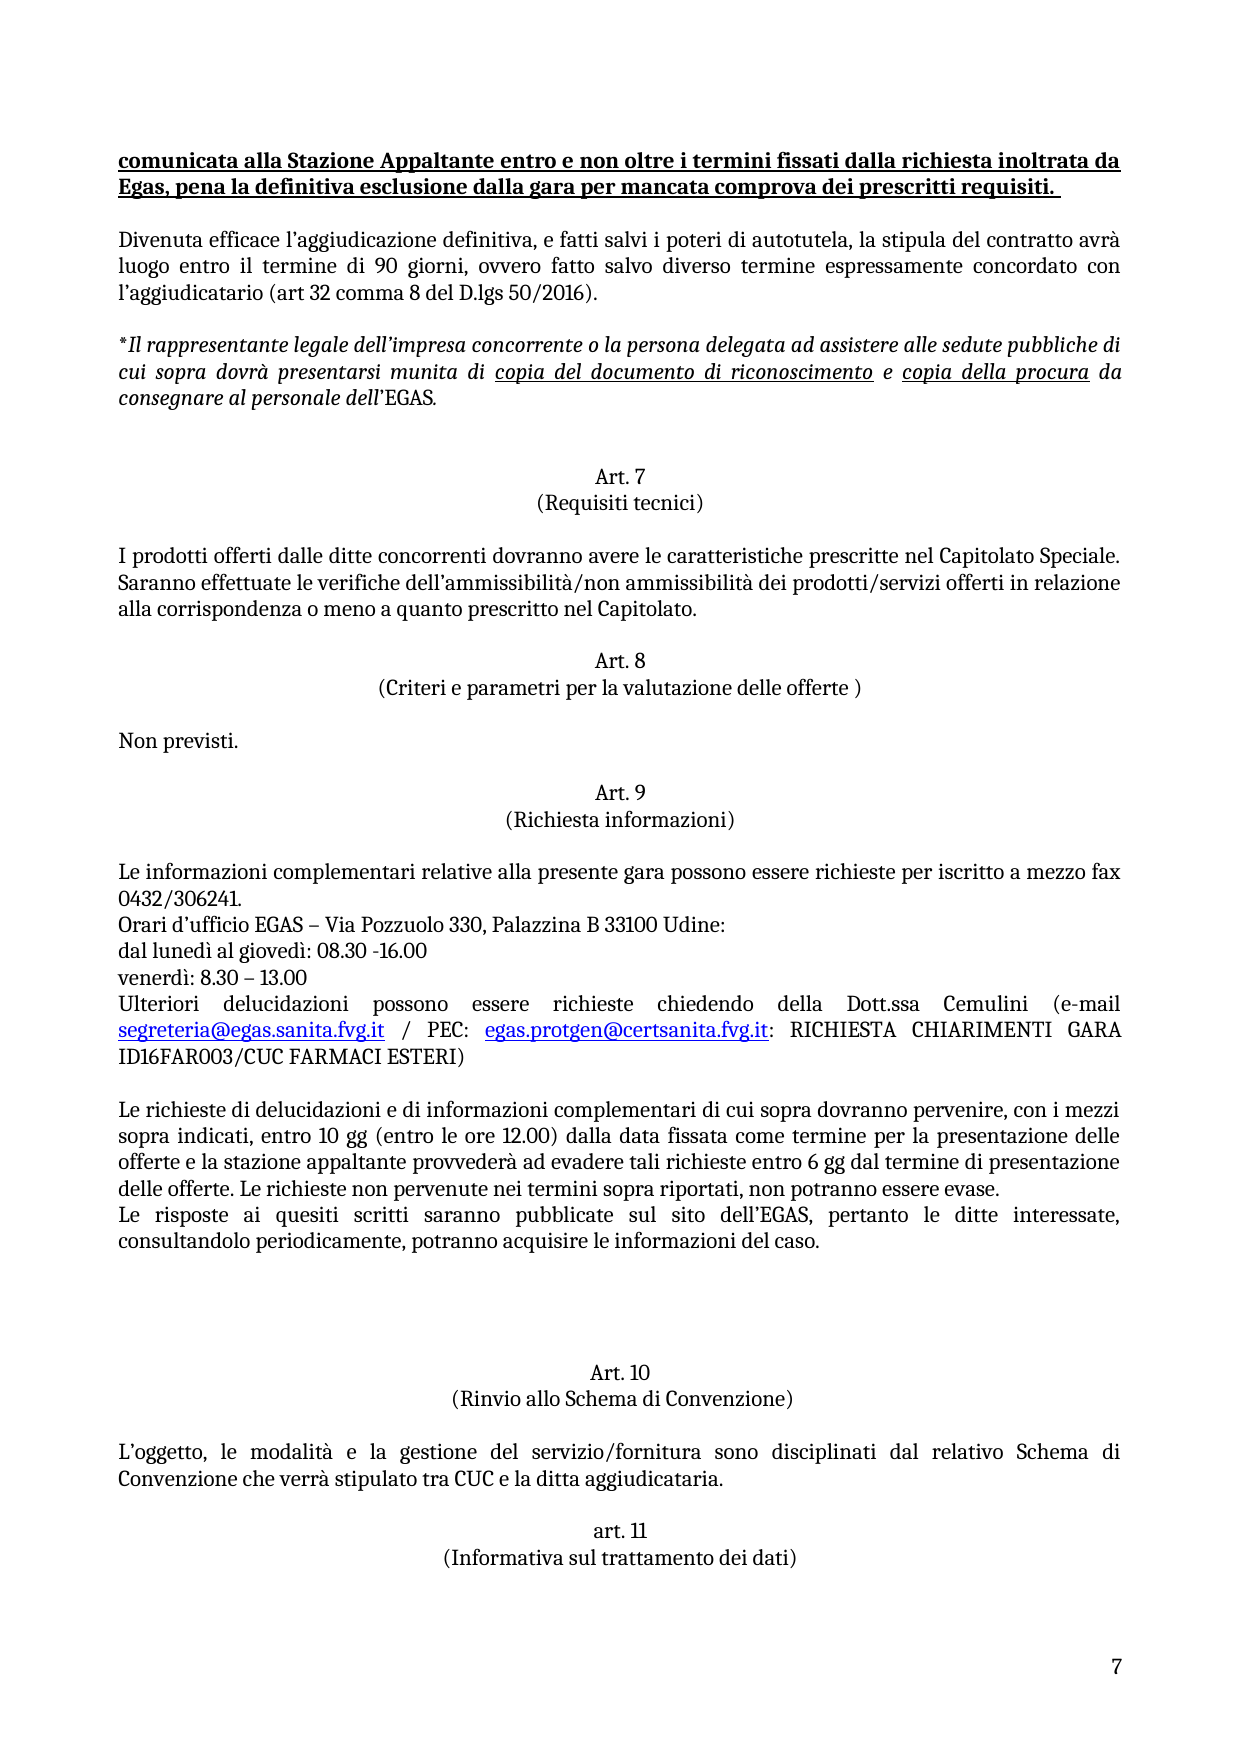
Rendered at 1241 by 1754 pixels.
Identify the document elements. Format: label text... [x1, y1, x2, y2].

text Le richieste di delucidazioni e di informazioni complementari di cui sopra dovranno pervenire, con i mezzi sopra indicati, entro 10 gg (entro le ore 12.00) dalla data fissata come termine per la presentazione delle offerte e la stazione appaltante provvederà ad evadere tali richieste entro 6 gg dal termine di presentazione delle offerte. Le richieste non pervenute nei termini sopra riportati, non potranno essere evase. [118, 1096, 1122, 1202]
text dal lunedì al giovedì: 08.30 -16.00 [118, 938, 1122, 964]
text Ulteriori delucidazioni possono essere richieste chiedendo della Dott.ssa Cemulini (e-mail segreteria@egas.sanita.fvg.it / PEC: egas.protgen@certsanita.fvg.it: RICHIESTA CHIARIMENTI GARA ID16FAR003/CUC FARMACI ESTERI) [118, 991, 1122, 1070]
text (Informativa sul trattamento dei dati) [118, 1544, 1122, 1571]
text (Rinvio allo Schema di Convenzione) [118, 1386, 1122, 1413]
text (Criteri e parametri per la valutazione delle offerte ) [118, 675, 1122, 701]
text Orari d’ufficio EGAS – Via Pozzuolo 330, Palazzina B 33100 Udine: [118, 912, 1122, 938]
text Le informazioni complementari relative alla presente gara possono essere richieste per iscritto a mezzo fax 0432/306241. [118, 859, 1122, 912]
text L’oggetto, le modalità e la gestione del servizio/fornitura sono disciplinati dal relativo Schema di Convenzione che verrà stipulato tra CUC e la ditta aggiudicataria. [118, 1439, 1122, 1492]
text (Richiesta informazioni) [118, 806, 1122, 833]
text Divenuta efficace l’aggiudicazione definitiva, e fatti salvi i poteri di autotutela, la stipula del contratto avrà luogo entro il termine di 90 giorni, ovvero fatto salvo diverso termine espressamente concordato con l’aggiudicatario (art 32 comma 8 del D.lgs 50/2016). [118, 227, 1122, 306]
text Le risposte ai quesiti scritti saranno pubblicate sul sito dell’EGAS, pertanto le ditte interessate, consultandolo periodicamente, potranno acquisire le informazioni del caso. [118, 1202, 1122, 1254]
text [118, 148, 1122, 200]
text Art. 10 [118, 1360, 1122, 1386]
text art. 11 [118, 1518, 1122, 1544]
text (Requisiti tecnici) [118, 490, 1122, 517]
text Art. 7 [118, 464, 1122, 490]
text Non previsti. [118, 727, 1122, 754]
text venerdì: 8.30 – 13.00 [118, 964, 1122, 991]
text *Il rappresentante legale dell’impresa concorrente o la persona delegata ad assistere alle sedute pubbliche di cui sopra dovrà presentarsi munita di copia del documento di riconoscimento e copia della procura da consegnare al personale dell’EGAS. [118, 332, 1122, 411]
text Art. 8 [118, 648, 1122, 675]
text I prodotti offerti dalle ditte concorrenti dovranno avere le caratteristiche prescritte nel Capitolato Speciale. Saranno effettuate le verifiche dell’ammissibilità/non ammissibilità dei prodotti/servizi offerti in relazione alla corrispondenza o meno a quanto prescritto nel Capitolato. [118, 543, 1122, 622]
text Art. 9 [118, 780, 1122, 806]
